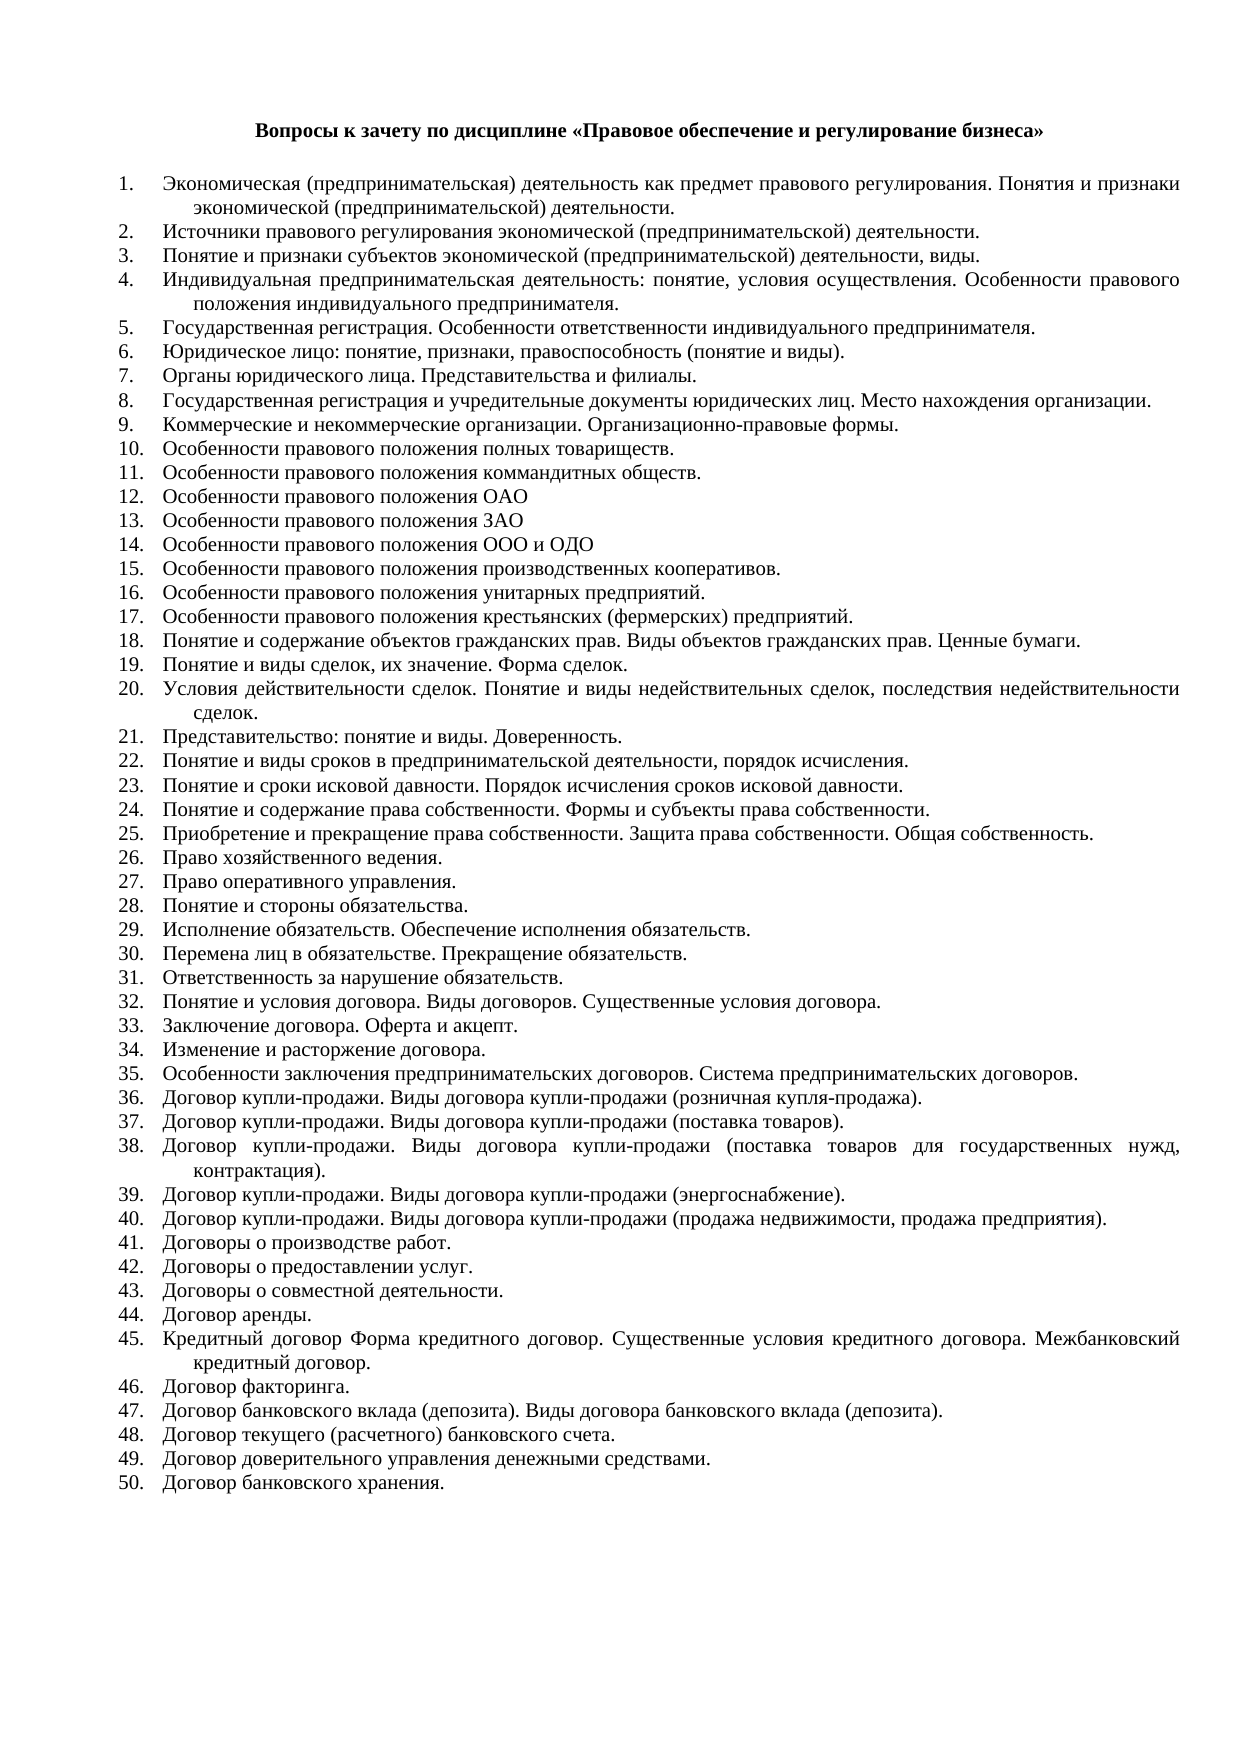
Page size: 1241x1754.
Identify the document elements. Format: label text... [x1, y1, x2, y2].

list Договор банковского хранения. [118, 1470, 1181, 1494]
list Понятие и содержание объектов гражданских прав. Виды объектов гражданских прав. Ценные бумаги. [118, 628, 1181, 652]
list Договор банковского вклада (депозита). Виды договора банковского вклада (депозита). [118, 1398, 1181, 1422]
list Представительство: понятие и виды. Доверенность. [118, 724, 1181, 748]
text Вопросы к зачету по дисциплине «Правовое обеспечение и регулирование бизнеса» [118, 118, 1181, 142]
list Особенности правового положения крестьянских (фермерских) предприятий. [118, 604, 1181, 628]
list Особенности правового положения полных товариществ. [118, 436, 1181, 460]
list Государственная регистрация. Особенности ответственности индивидуального предпринимателя. [118, 315, 1181, 339]
list Юридическое лицо: понятие, признаки, правоспособность (понятие и виды). [118, 339, 1181, 363]
list Особенности правового положения ООО и ОДО [118, 532, 1181, 556]
list Договоры о предоставлении услуг. [118, 1254, 1181, 1278]
list Понятие и сроки исковой давности. Порядок исчисления сроков исковой давности. [118, 772, 1181, 797]
list Индивидуальная предпринимательская деятельность: понятие, условия осуществления. Особенности правового положения индивидуального предпринимателя. [118, 267, 1181, 315]
list Право хозяйственного ведения. [118, 845, 1181, 869]
list Особенности заключения предпринимательских договоров. Система предпринимательских договоров. [118, 1061, 1181, 1085]
list Особенности правового положения производственных кооперативов. [118, 556, 1181, 580]
list Изменение и расторжение договора. [118, 1037, 1181, 1061]
list Договор аренды. [118, 1302, 1181, 1326]
list Договор купли-продажи. Виды договора купли-продажи (продажа недвижимости, продажа предприятия). [118, 1206, 1181, 1230]
list Источники правового регулирования экономической (предпринимательской) деятельности. [118, 219, 1181, 243]
list Условия действительности сделок. Понятие и виды недействительных сделок, последствия недействительности сделок. [118, 676, 1181, 724]
list Договор купли-продажи. Виды договора купли-продажи (поставка товаров). [118, 1109, 1181, 1133]
list Ответственность за нарушение обязательств. [118, 965, 1181, 989]
list Перемена лиц в обязательстве. Прекращение обязательств. [118, 941, 1181, 965]
list Государственная регистрация и учредительные документы юридических лиц. Место нахождения организации. [118, 387, 1181, 412]
list Понятие и виды сделок, их значение. Форма сделок. [118, 652, 1181, 676]
list Особенности правового положения унитарных предприятий. [118, 580, 1181, 604]
list Договоры о совместной деятельности. [118, 1278, 1181, 1302]
list Договор доверительного управления денежными средствами. [118, 1446, 1181, 1470]
list Органы юридического лица. Представительства и филиалы. [118, 363, 1181, 387]
list Кредитный договор Форма кредитного договор. Существенные условия кредитного договора. Межбанковский кредитный договор. [118, 1326, 1181, 1374]
list Особенности правового положения коммандитных обществ. [118, 460, 1181, 484]
list Коммерческие и некоммерческие организации. Организационно-правовые формы. [118, 412, 1181, 436]
list Договор факторинга. [118, 1374, 1181, 1398]
list Договор купли-продажи. Виды договора купли-продажи (энергоснабжение). [118, 1182, 1181, 1206]
list Договор купли-продажи. Виды договора купли-продажи (розничная купля-продажа). [118, 1085, 1181, 1109]
list Понятие и стороны обязательства. [118, 893, 1181, 917]
list Исполнение обязательств. Обеспечение исполнения обязательств. [118, 917, 1181, 941]
list Договоры о производстве работ. [118, 1230, 1181, 1254]
list Особенности правового положения ЗАО [118, 508, 1181, 532]
list Экономическая (предпринимательская) деятельность как предмет правового регулирования. Понятия и признаки экономической (предпринимательской) деятельности. [118, 171, 1181, 219]
list Особенности правового положения ОАО [118, 484, 1181, 508]
list Приобретение и прекращение права собственности. Защита права собственности. Общая собственность. [118, 821, 1181, 845]
list Заключение договора. Оферта и акцепт. [118, 1013, 1181, 1037]
list Договор купли-продажи. Виды договора купли-продажи (поставка товаров для государственных нужд, контрактация). [118, 1133, 1181, 1182]
list Договор текущего (расчетного) банковского счета. [118, 1422, 1181, 1446]
list Понятие и признаки субъектов экономической (предпринимательской) деятельности, виды. [118, 243, 1181, 267]
list Понятие и содержание права собственности. Формы и субъекты права собственности. [118, 797, 1181, 821]
list Понятие и виды сроков в предпринимательской деятельности, порядок исчисления. [118, 748, 1181, 772]
list Понятие и условия договора. Виды договоров. Существенные условия договора. [118, 989, 1181, 1013]
list Право оперативного управления. [118, 869, 1181, 893]
